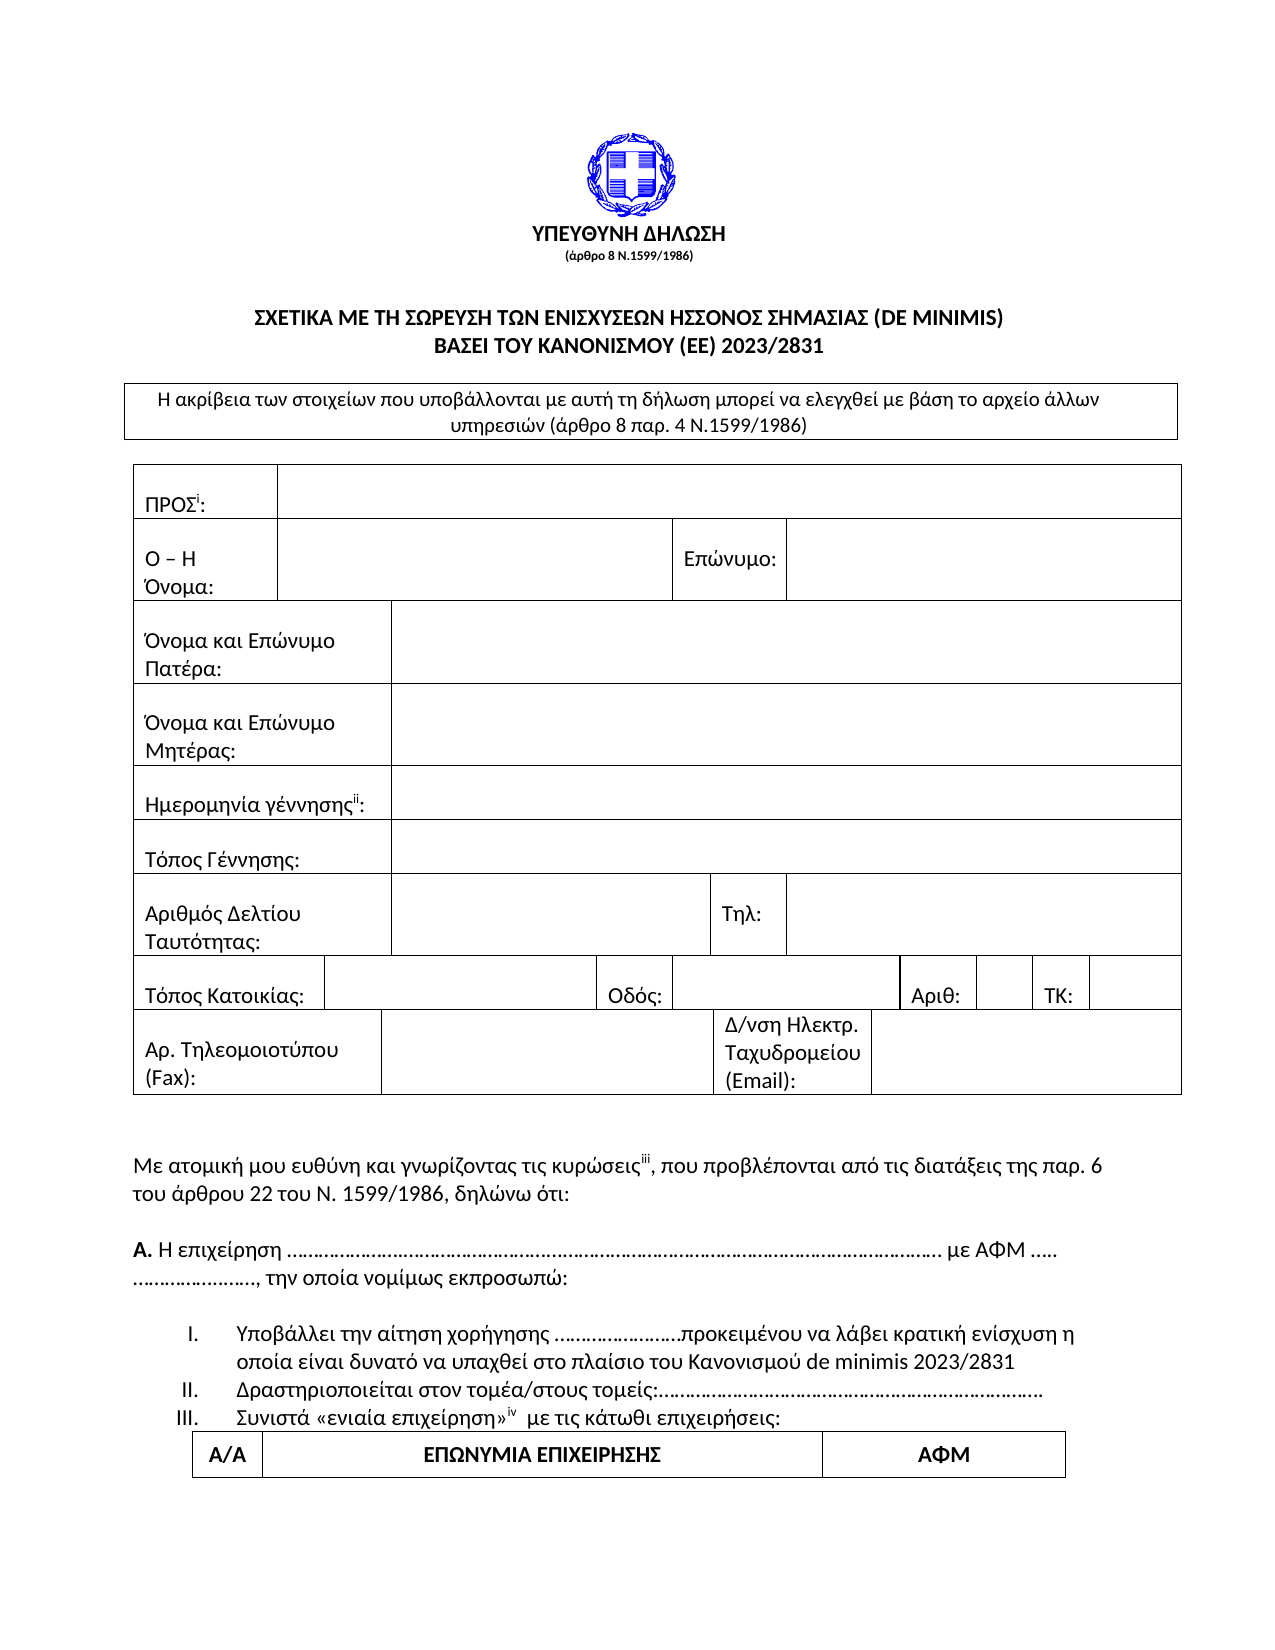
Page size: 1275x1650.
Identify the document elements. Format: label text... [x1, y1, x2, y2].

table_header ΑΦΜ [823, 1432, 1065, 1477]
list Δραστηριοποιείται στον τομέα/στους τομείς:………………………………………………………………. [199, 1375, 1125, 1403]
table_header ΠΡΟΣ: [134, 465, 277, 518]
text Η ακρίβεια των στοιχείων που υποβάλλονται με αυτή τη δήλωση μπορεί να ελεγχθεί με βάση το αρχείο άλλων υπηρεσιών (άρθρο 8 παρ. 4 Ν.1599/1986) [125, 384, 1177, 439]
table_header Α/Α [193, 1432, 262, 1477]
table_cell [382, 1010, 713, 1094]
list Συνιστά «ενιαία επιχείρηση» με τις κάτωθι επιχειρήσεις: [199, 1403, 1125, 1431]
table_cell [872, 1010, 1181, 1094]
text ΒΑΣΕΙ ΤΟΥ ΚΑΝΟΝΙΣΜΟΥ (EE) 2023/2831 [133, 331, 1125, 359]
text ΣΧΕΤΙΚΑ ΜΕ ΤΗ ΣΩΡΕΥΣΗ ΤΩΝ ΕΝΙΣΧΥΣΕΩΝ ΗΣΣΟΝΟΣ ΣΗΜΑΣΙΑΣ (DE MINIMIS) [133, 303, 1125, 331]
table_cell [787, 519, 1181, 600]
text Με ατομική μου ευθύνη και γνωρίζοντας τις κυρώσεις, που προβλέπονται από τις διατάξεις της παρ. 6 του άρθρου 22 του Ν. 1599/1986, δηλώνω ότι: [133, 1151, 1125, 1207]
table_cell Ημερομηνία γέννησης: [134, 766, 391, 819]
table_cell Ο – Η Όνομα: [134, 519, 277, 600]
table_cell Οδός: [597, 956, 672, 1009]
list Υποβάλλει την αίτηση χορήγησης ……………………προκειμένου να λάβει κρατική ενίσχυση η οποία είναι δυνατό να υπαχθεί στο πλαίσιο του Κανονισμού de minimis 2023/2831 [199, 1319, 1125, 1375]
table_header ΕΠΩΝΥΜΙΑ ΕΠΙΧΕΙΡΗΣΗΣ [263, 1432, 822, 1477]
table_cell Αριθ: [901, 956, 976, 1009]
table_cell [392, 766, 1181, 819]
table_cell [1090, 956, 1181, 1009]
table_cell Τηλ: [711, 874, 786, 955]
text Α. Η επιχείρηση ………………….………………………...……………………………………………………………… με ΑΦΜ …..……………..……, την οποία νομίμως εκπροσωπώ: [133, 1235, 1125, 1291]
text ΥΠΕΥΘΥΝΗ ΔΗΛΩΣΗ [133, 219, 1125, 247]
table_cell Τόπος Γέννησης: [134, 820, 391, 873]
table_cell [673, 956, 899, 1009]
table_cell Τόπος Κατοικίας: [134, 956, 324, 1009]
table_cell [392, 601, 1181, 682]
table_cell [278, 519, 672, 600]
text (άρθρο 8 Ν.1599/1986) [133, 247, 1125, 275]
table_cell [977, 956, 1032, 1009]
table_cell Δ/νση Ηλεκτρ. Ταχυδρομείου (Εmail): [714, 1010, 871, 1094]
table_cell Επώνυμο: [673, 519, 786, 600]
table_cell [392, 684, 1181, 764]
table_header [278, 465, 1181, 518]
table_cell Όνομα και Επώνυμο Μητέρας: [134, 684, 391, 764]
table_cell Αριθμός Δελτίου Ταυτότητας: [134, 874, 391, 955]
table_cell ΤΚ: [1033, 956, 1089, 1009]
table_cell Αρ. Τηλεομοιοτύπου (Fax): [134, 1010, 381, 1094]
table_cell [392, 874, 710, 955]
table_cell [392, 820, 1181, 873]
table_cell [787, 874, 1181, 955]
table_cell [325, 956, 596, 1009]
table_cell Όνομα και Επώνυμο Πατέρα: [134, 601, 391, 682]
